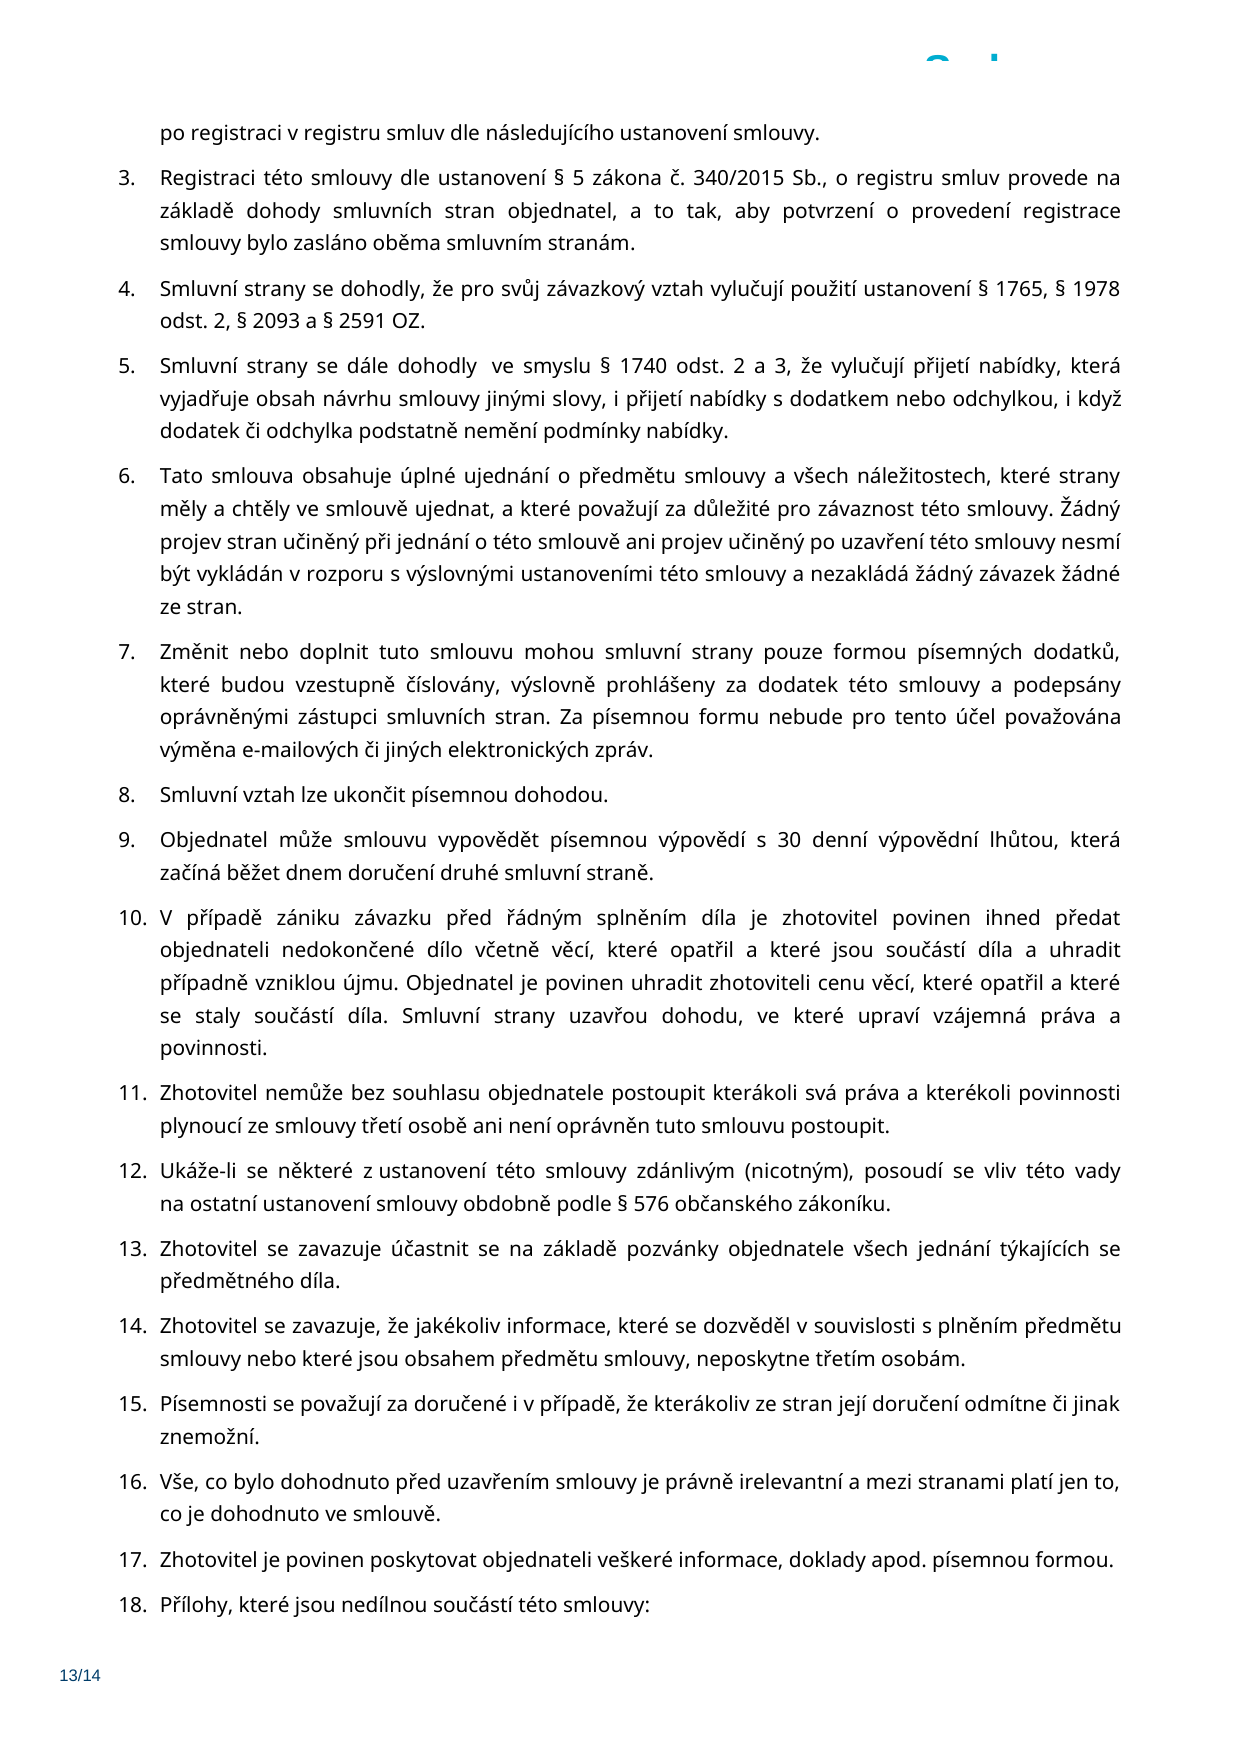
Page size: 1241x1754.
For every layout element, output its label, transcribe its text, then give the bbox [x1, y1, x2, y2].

list Vše, co bylo dohodnuto před uzavřením smlouvy je právně irelevantní a mezi stranami platí jen to, co je dohodnuto ve smlouvě. [118, 1467, 1122, 1528]
list Smluvní strany se dále dohodly ve smyslu § 1740 odst. 2 a 3, že vylučují přijetí nabídky, která vyjadřuje obsah návrhu smlouvy jinými slovy, i přijetí nabídky s dodatkem nebo odchylkou, i když dodatek či odchylka podstatně nemění podmínky nabídky. [118, 351, 1122, 445]
list Zhotovitel nemůže bez souhlasu objednatele postoupit kterákoli svá práva a kterékoli povinnosti plynoucí ze smlouvy třetí osobě ani není oprávněn tuto smlouvu postoupit. [118, 1078, 1122, 1139]
list Písemnosti se považují za doručené i v případě, že kterákoliv ze stran její doručení odmítne či jinak znemožní. [118, 1389, 1122, 1450]
list Smluvní strany se dohodly, že pro svůj závazkový vztah vylučují použití ustanovení § 1765, § 1978 odst. 2, § 2093 a § 2591 OZ. [118, 274, 1122, 335]
list Přílohy, které jsou nedílnou součástí této smlouvy: [118, 1590, 1122, 1618]
list Registraci této smlouvy dle ustanovení § 5 zákona č. 340/2015 Sb., o registru smluv provede na základě dohody smluvních stran objednatel, a to tak, aby potvrzení o provedení registrace smlouvy bylo zasláno oběma smluvním stranám. [118, 163, 1122, 257]
list Zhotovitel je povinen poskytovat objednateli veškeré informace, doklady apod. písemnou formou. [118, 1545, 1122, 1573]
list Zhotovitel se zavazuje účastnit se na základě pozvánky objednatele všech jednání týkajících se předmětného díla. [118, 1234, 1122, 1295]
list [118, 118, 1122, 147]
list V případě zániku závazku před řádným splněním díla je zhotovitel povinen ihned předat objednateli nedokončené dílo včetně věcí, které opatřil a které jsou součástí díla a uhradit případně vzniklou újmu. Objednatel je povinen uhradit zhotoviteli cenu věcí, které opatřil a které se staly součástí díla. Smluvní strany uzavřou dohodu, ve které upraví vzájemná práva a povinnosti. [118, 903, 1122, 1062]
list Zhotovitel se zavazuje, že jakékoliv informace, které se dozvěděl v souvislosti s plněním předmětu smlouvy nebo které jsou obsahem předmětu smlouvy, neposkytne třetím osobám. [118, 1312, 1122, 1373]
list Změnit nebo doplnit tuto smlouvu mohou smluvní strany pouze formou písemných dodatků, které budou vzestupně číslovány, výslovně prohlášeny za dodatek této smlouvy a podepsány oprávněnými zástupci smluvních stran. Za písemnou formu nebude pro tento účel považována výměna e-mailových či jiných elektronických zpráv. [118, 637, 1122, 763]
list Objednatel může smlouvu vypovědět písemnou výpovědí s 30 denní výpovědní lhůtou, která začíná běžet dnem doručení druhé smluvní straně. [118, 825, 1122, 886]
list Ukáže-li se některé z ustanovení této smlouvy zdánlivým (nicotným), posoudí se vliv této vady na ostatní ustanovení smlouvy obdobně podle § 576 občanského zákoníku. [118, 1156, 1122, 1217]
list Tato smlouva obsahuje úplné ujednání o předmětu smlouvy a všech náležitostech, které strany měly a chtěly ve smlouvě ujednat, a které považují za důležité pro závaznost této smlouvy. Žádný projev stran učiněný při jednání o této smlouvě ani projev učiněný po uzavření této smlouvy nesmí být vykládán v rozporu s výslovnými ustanoveními této smlouvy a nezakládá žádný závazek žádné ze stran. [118, 462, 1122, 621]
list Smluvní vztah lze ukončit písemnou dohodou. [118, 780, 1122, 808]
